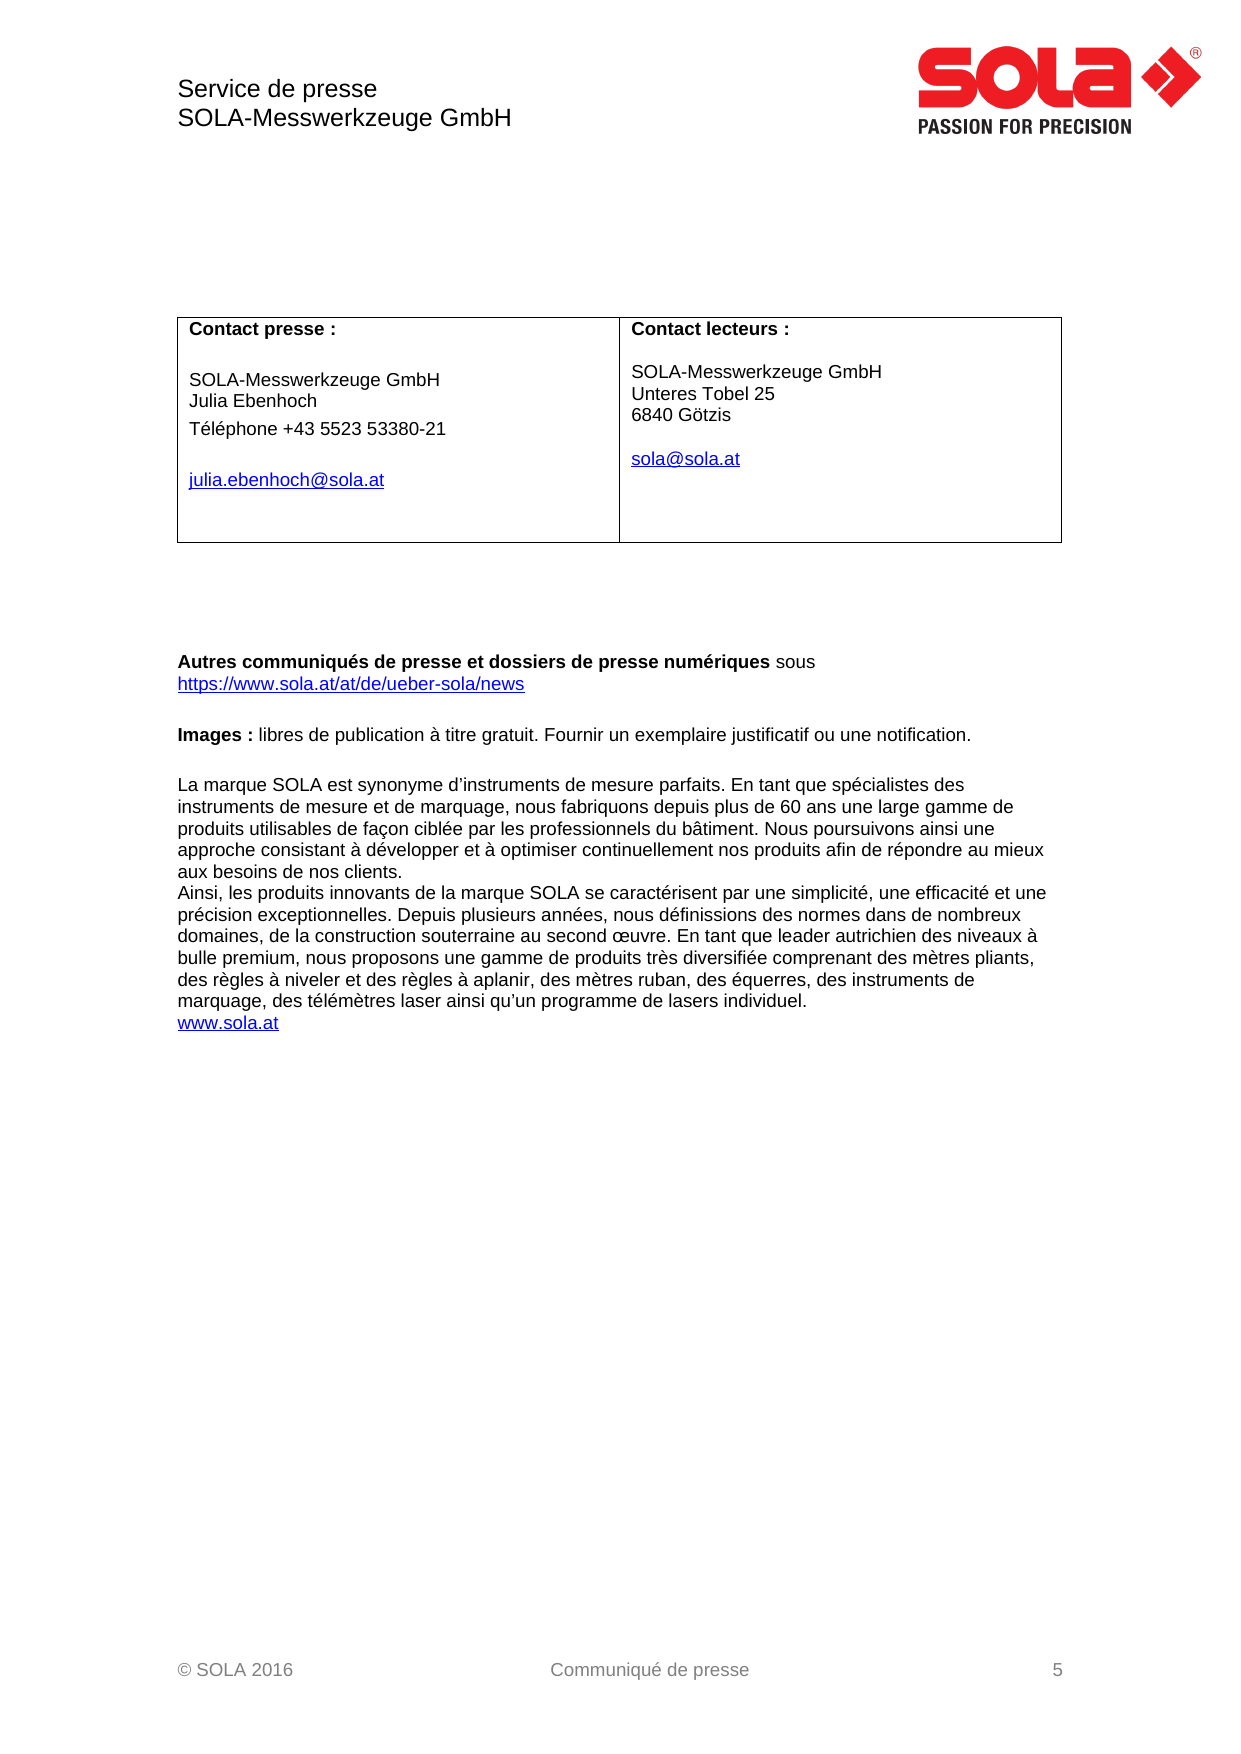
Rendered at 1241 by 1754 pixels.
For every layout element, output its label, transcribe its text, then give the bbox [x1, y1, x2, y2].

table_header Contact presse : SOLA-Messwerkzeuge GmbH Julia Ebenhoch Téléphone +43 5523 53380-21 julia.ebenhoch@sola.at [178, 318, 619, 542]
text Ainsi, les produits innovants de la marque SOLA se caractérisent par une simplicité, une efficacité et une précision exceptionnelles. Depuis plusieurs années, nous définissions des normes dans de nombreux domaines, de la construction souterraine au second œuvre. En tant que leader autrichien des niveaux à bulle premium, nous proposons une gamme de produits très diversifiée comprenant des mètres pliants, des règles à niveler et des règles à aplanir, des mètres ruban, des équerres, des instruments de marquage, des télémètres laser ainsi qu’un programme de lasers individuel. [177, 882, 1063, 1011]
text www.sola.at [177, 1011, 1063, 1033]
text La marque SOLA est synonyme d’instruments de mesure parfaits. En tant que spécialistes des instruments de mesure et de marquage, nous fabriquons depuis plus de 60 ans une large gamme de produits utilisables de façon ciblée par les professionnels du bâtiment. Nous poursuivons ainsi une approche consistant à développer et à optimiser continuellement nos produits afin de répondre au mieux aux besoins de nos clients. [177, 774, 1063, 882]
text Autres communiqués de presse et dossiers de presse numériques sous https://www.sola.at/at/de/ueber-sola/news [177, 651, 1063, 694]
text Images : libres de publication à titre gratuit. Fournir un exemplaire justificatif ou une notification. [177, 723, 1063, 745]
table_header Contact lecteurs : SOLA-Messwerkzeuge GmbH Unteres Tobel 25 6840 Götzis sola@sola.at [620, 318, 1061, 542]
